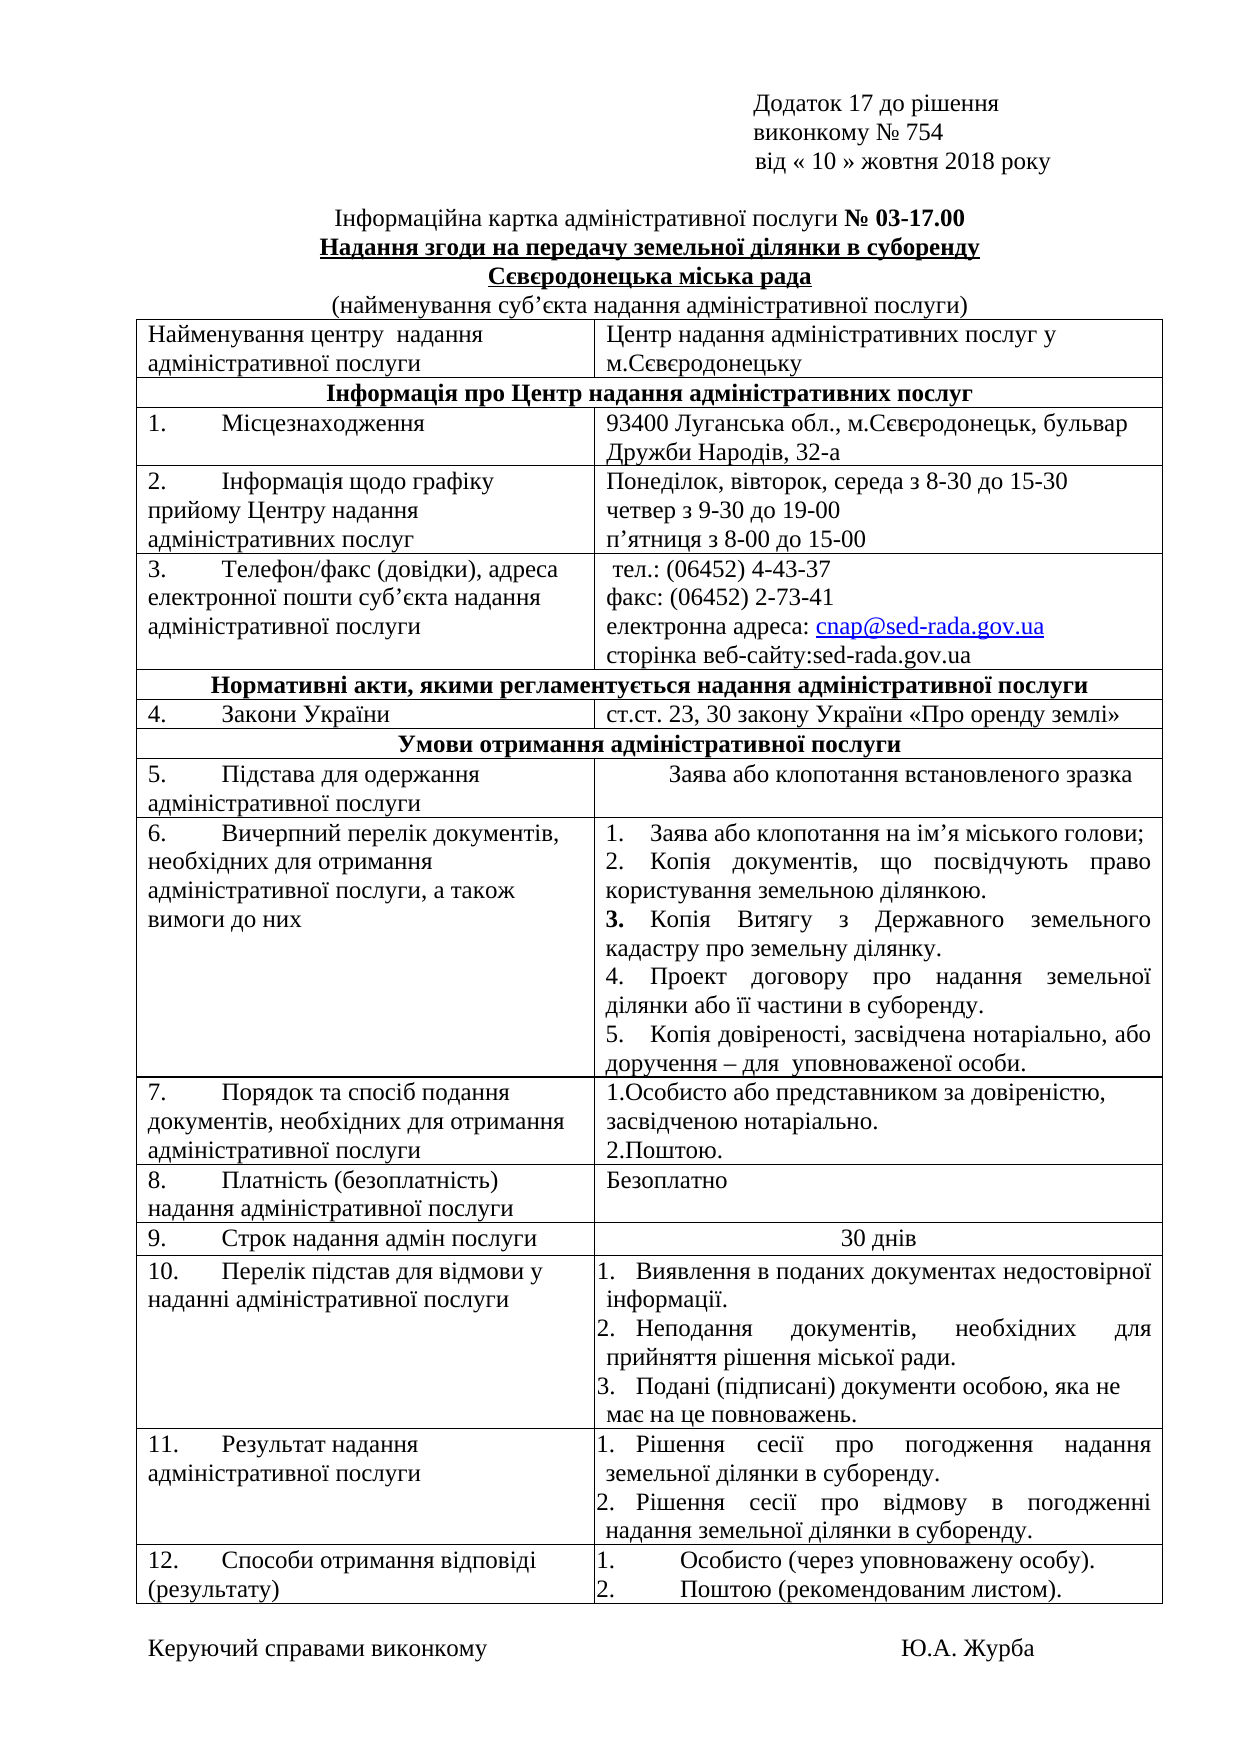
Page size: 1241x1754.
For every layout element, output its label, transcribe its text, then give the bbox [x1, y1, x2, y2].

text від « 10 » жовтня 2018 року [148, 146, 1152, 175]
table_cell Інформація про Центр надання адміністративних послуг [137, 378, 1162, 407]
table_cell 11. Результат надання адміністративної послуги [137, 1429, 594, 1544]
text Інформаційна картка адміністративної послуги № 03-17.00 [148, 203, 1152, 232]
table_cell Заява або клопотання встановленого зразка [595, 759, 1162, 817]
table_cell тел.: (06452) 4-43-37 факс: (06452) 2-73-41 електронна адреса: cnap@sed-rada.gov.ua сторінка веб-сайту:sed-rada.gov.ua [595, 554, 1162, 669]
table_cell 30 днів [595, 1223, 1162, 1255]
table_cell 6. Вичерпний перелік документів, необхідних для отримання адміністративної послуги, а також вимоги до них [137, 818, 594, 1076]
text виконкому № 754 [753, 117, 1152, 146]
table_header Найменування центру надання адміністративної послуги [137, 320, 594, 377]
table_cell Рішення сесії про погодження надання земельної ділянки в суборенду. Рішення сесії про відмову в погодженні надання земельної ділянки в суборенду. [595, 1429, 1162, 1544]
table_cell Умови отримання адміністративної послуги [137, 729, 1162, 758]
table_cell Виявлення в поданих документах недостовірної інформації. Неподання документів, необхідних для прийняття рішення міської ради. Подані (підписані) документи особою, яка не має на це повноважень. [595, 1256, 1162, 1428]
table_header Центр надання адміністративних послуг у м.Сєвєродонецьку [595, 320, 1162, 377]
table_cell 1.Особисто або представником за довіреністю, засвідченою нотаріально. 2.Поштою. [595, 1078, 1162, 1164]
table_cell 93400 Луганська обл., м.Сєвєродонецьк, бульвар Дружби Народів, 32-а [595, 408, 1162, 465]
table_cell 10. Перелік підстав для відмови у наданні адміністративної послуги [137, 1256, 594, 1428]
text Додаток 17 до рішення [753, 88, 1152, 117]
table_cell 8. Платність (безоплатність) надання адміністративної послуги [137, 1165, 594, 1222]
table_cell 12. Способи отримання відповіді (результату) [137, 1545, 594, 1603]
table_cell 4. Закони України [137, 700, 594, 728]
table_cell Понеділок, вівторок, середа з 8-30 до 15-30 четвер з 9-30 до 19-00 п’ятниця з 8-00 до 15-00 [595, 466, 1162, 553]
table_cell Особисто (через уповноважену особу). Поштою (рекомендованим листом). [595, 1545, 1162, 1603]
table_cell 1. Місцезнаходження [137, 408, 594, 465]
table_cell Безоплатно [595, 1165, 1162, 1222]
text Сєвєродонецька міська рада [148, 261, 1152, 290]
table_cell Заява або клопотання на ім’я міського голови; Копія документів, що посвідчують право користування земельною ділянкою. Копія Витягу з Державного земельного кадастру про земельну ділянку. Проект договору про надання земельної ділянки або її частини в суборенду. Копія довіреності, засвідчена нотаріально, або доручення – для уповноваженої особи. [595, 818, 1162, 1076]
table_cell ст.ст. 23, 30 закону України «Про оренду землі» [595, 700, 1162, 728]
table_cell Нормативні акти, якими регламентується надання адміністративної послуги [137, 670, 1162, 698]
table_cell 2. Інформація щодо графіку прийому Центру надання адміністративних послуг [137, 466, 594, 553]
text Керуючий справами виконкому Ю.А. Журба [148, 1633, 1171, 1661]
table_cell 3. Телефон/факс (довідки), адреса електронної пошти суб’єкта надання адміністративної послуги [137, 554, 594, 669]
table_cell 7. Порядок та спосіб подання документів, необхідних для отримання адміністративної послуги [137, 1078, 594, 1164]
table_cell 5. Підстава для одержання адміністративної послуги [137, 759, 594, 817]
text Надання згоди на передачу земельної ділянки в суборенду [148, 232, 1152, 261]
table_cell 9. Строк надання адмін послуги [137, 1223, 594, 1255]
text (найменування суб’єкта надання адміністративної послуги) [148, 290, 1152, 318]
